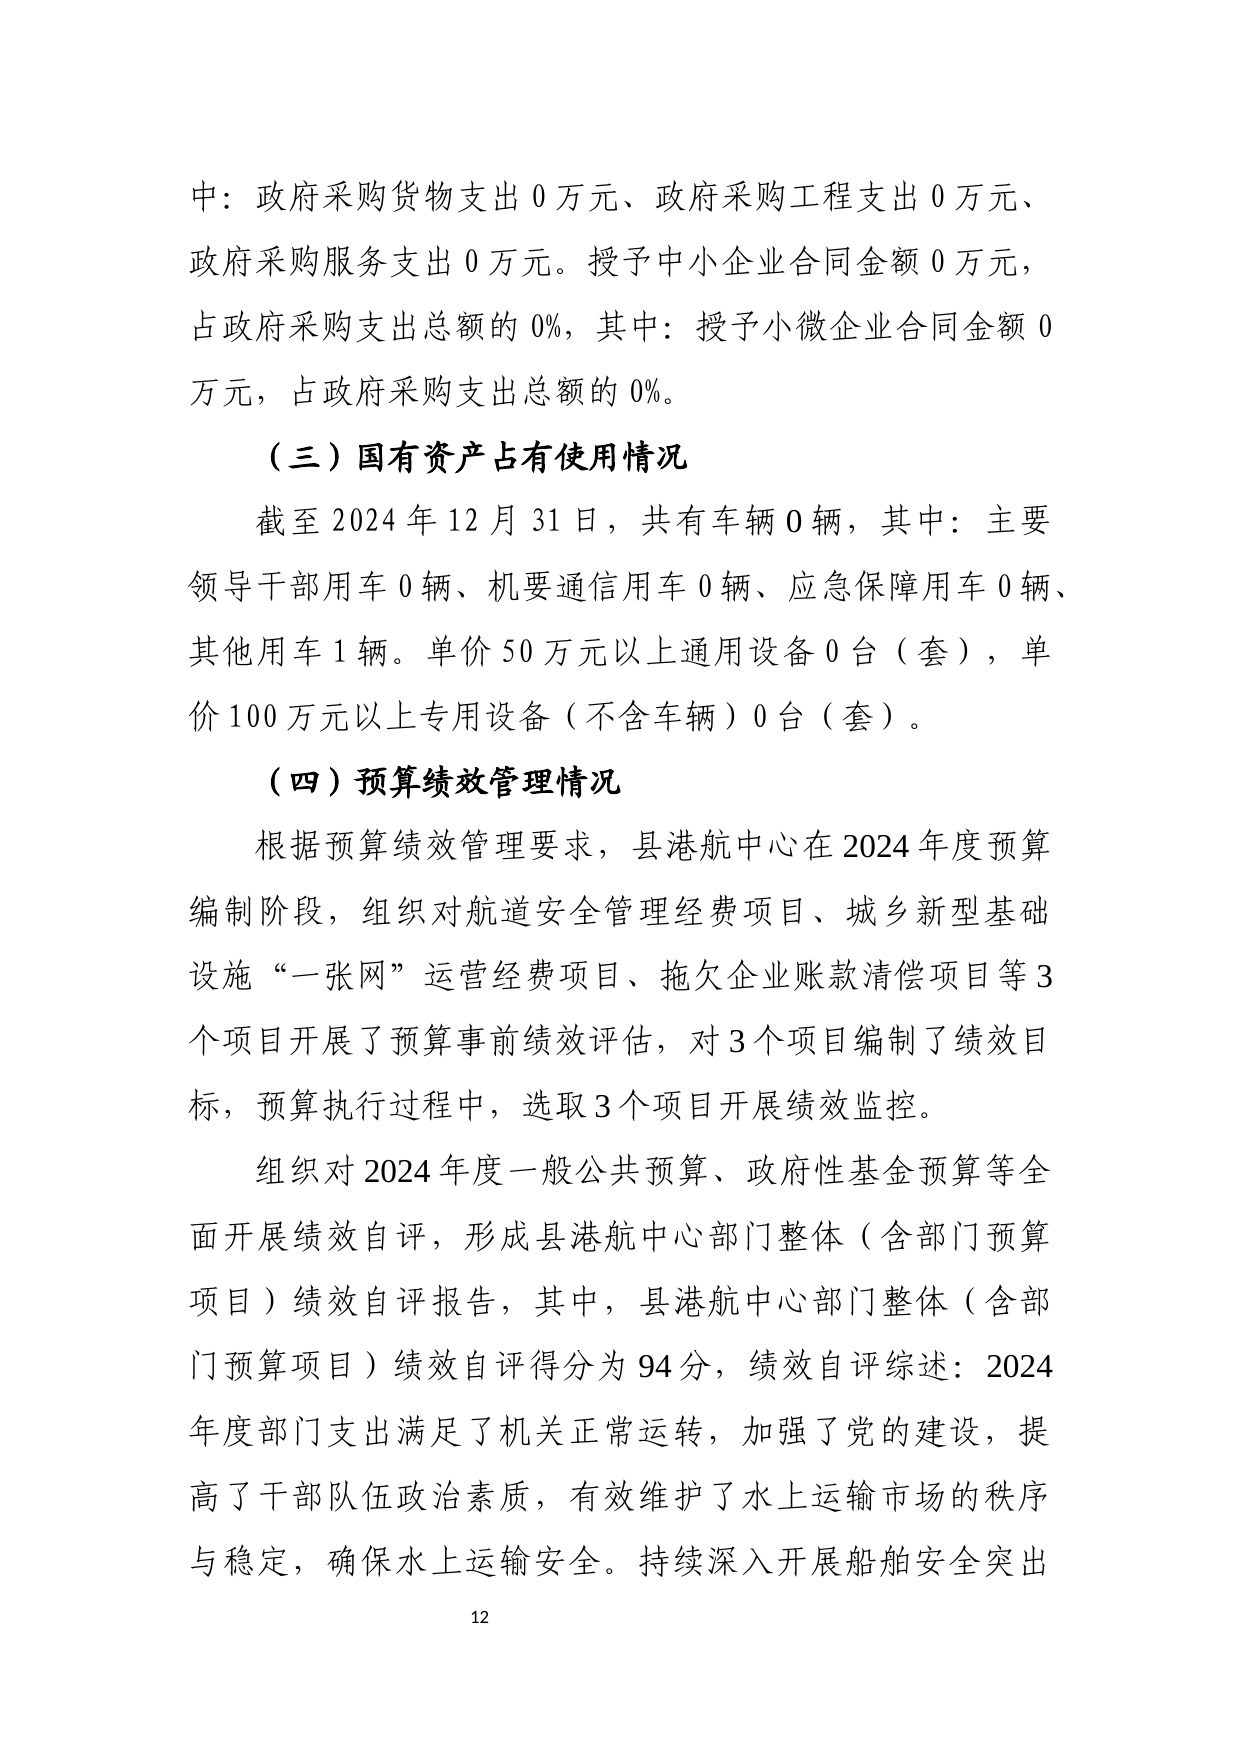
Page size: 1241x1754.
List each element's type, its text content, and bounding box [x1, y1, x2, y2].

text （三）国有资产占有使用情况 [187, 422, 1053, 487]
text 根据预算绩效管理要求，县港航中心在2024年度预算编制阶段，组织对航道安全管理经费项目、城乡新型基础设施“一张网”运营经费项目、拖欠企业账款清偿项目等3个项目开展了预算事前绩效评估，对3个项目编制了绩效目标，预算执行过程中，选取3个项目开展绩效监控。 [187, 812, 1053, 1137]
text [187, 162, 1053, 422]
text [187, 1137, 1053, 1592]
text 截至2024年12月31日，共有车辆0辆，其中：主要领导干部用车0辆、机要通信用车0辆、应急保障用车0辆、其他用车1辆。单价50万元以上通用设备0台（套），单价100万元以上专用设备（不含车辆）0台（套）。 [187, 487, 1053, 747]
text （四）预算绩效管理情况 [187, 747, 1053, 812]
